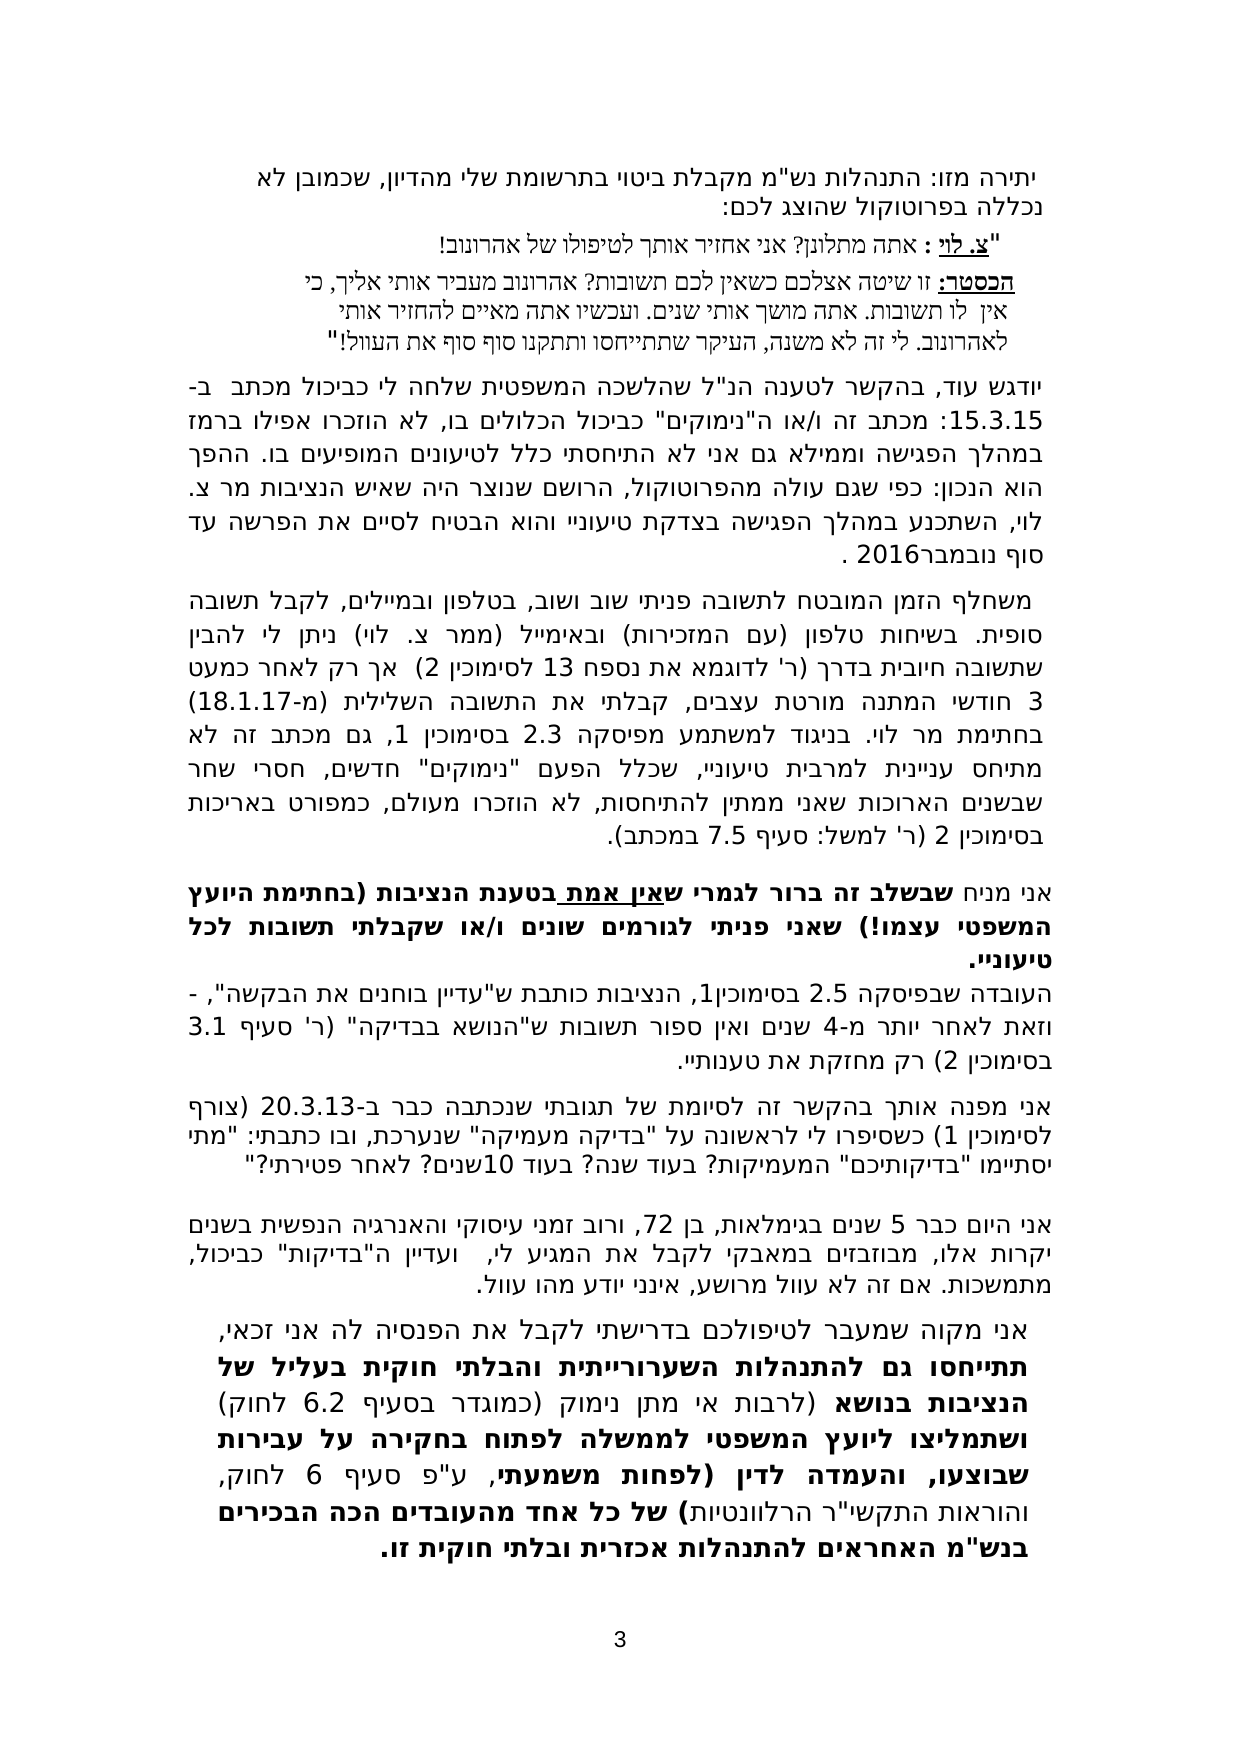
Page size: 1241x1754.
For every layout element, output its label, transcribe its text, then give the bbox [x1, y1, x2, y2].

text העובדה שבפיסקה 2.5 בסימוכין1, הנציבות כותבת ש"עדיין בוחנים את הבקשה", -וזאת לאחר יותר מ-4 שנים ואין ספור תשובות ש"הנושא בבדיקה" (ר' סעיף 3.1 בסימוכין 2) רק מחזקת את טענותיי. [187, 979, 1053, 1075]
text יתירה מזו: התנהלות נש"מ מקבלת ביטוי בתרשומת שלי מהדיון, שכמובן לא נכללה בפרוטוקול שהוצג לכם: [187, 163, 1053, 221]
text אני היום כבר 5 שנים בגימלאות, בן 72, ורוב זמני עיסוקי והאנרגיה הנפשית בשנים יקרות אלו, מבוזבזים במאבקי לקבל את המגיע לי, ועדיין ה"בדיקות" כביכול, מתמשכות. אם זה לא עוול מרושע, אינני יודע מהו עוול. [187, 1210, 1053, 1300]
text הכסטר: זו שיטה אצלכם כשאין לכם תשובות? אהרונוב מעביר אותי אליך, כי אין לו תשובות. אתה מושך אותי שנים. ועכשיו אתה מאיים להחזיר אותי לאהרונוב. לי זה לא משנה, העיקר שתתייחסו ותתקנו סוף סוף את העוול!" [276, 267, 1014, 357]
text אני מקוה שמעבר לטיפולכם בדרישתי לקבל את הפנסיה לה אני זכאי, תתייחסו גם להתנהלות השערורייתית והבלתי חוקית בעליל של הנציבות בנושא (לרבות אי מתן נימוק (כמוגדר בסעיף 6.2 לחוק) ושתמליצו ליועץ המשפטי לממשלה לפתוח בחקירה על עבירות שבוצעו, והעמדה לדין (לפחות משמעתי, ע"פ סעיף 6 לחוק, והוראות התקשי"ר הרלוונטיות) של כל אחד מהעובדים הכה הבכירים בנש"מ האחראים להתנהלות אכזרית ובלתי חוקית זו. [217, 1314, 1029, 1564]
text אני מניח שבשלב זה ברור לגמרי שאין אמת בטענת הנציבות (בחתימת היועץ המשפטי עצמו!) שאני פניתי לגורמים שונים ו/או שקבלתי תשובות לכל טיעוניי. [187, 878, 1053, 974]
text אני מפנה אותך בהקשר זה לסיומת של תגובתי שנכתבה כבר ב-20.3.13 (צורף לסימוכין 1) כשסיפרו לי לראשונה על "בדיקה מעמיקה" שנערכת, ובו כתבתי: "מתי יסתיימו "בדיקותיכם" המעמיקות? בעוד שנה? בעוד 10שנים? לאחר פטירתי?" [187, 1092, 1053, 1179]
text "צ. לוי : אתה מתלונן? אני אחזיר אותך לטיפולו של אהרונוב! [276, 229, 1053, 260]
text משחלף הזמן המובטח לתשובה פניתי שוב ושוב, בטלפון ובמיילים, לקבל תשובה סופית. בשיחות טלפון (עם המזכירות) ובאימייל (ממר צ. לוי) ניתן לי להבין שתשובה חיובית בדרך (ר' לדוגמא את נספח 13 לסימוכין 2) אך רק לאחר כמעט 3 חודשי המתנה מורטת עצבים, קבלתי את התשובה השלילית (מ-18.1.17) בחתימת מר לוי. בניגוד למשתמע מפיסקה 2.3 בסימוכין 1, גם מכתב זה לא מתיחס עניינית למרבית טיעוניי, שכלל הפעם "נימוקים" חדשים, חסרי שחר שבשנים הארוכות שאני ממתין להתיחסות, לא הוזכרו מעולם, כמפורט באריכות בסימוכין 2 (ר' למשל: סעיף 7.5 במכתב). [187, 586, 1053, 850]
text יודגש עוד, בהקשר לטענה הנ"ל שהלשכה המשפטית שלחה לי כביכול מכתב ב-15.3.15: מכתב זה ו/או ה"נימוקים" כביכול הכלולים בו, לא הוזכרו אפילו ברמז במהלך הפגישה וממילא גם אני לא התיחסתי כלל לטיעונים המופיעים בו. ההפך הוא הנכון: כפי שגם עולה מהפרוטוקול, הרושם שנוצר היה שאיש הנציבות מר צ. לוי, השתכנע במהלך הפגישה בצדקת טיעוניי והוא הבטיח לסיים את הפרשה עד סוף נובמבר2016 . [187, 372, 1053, 569]
